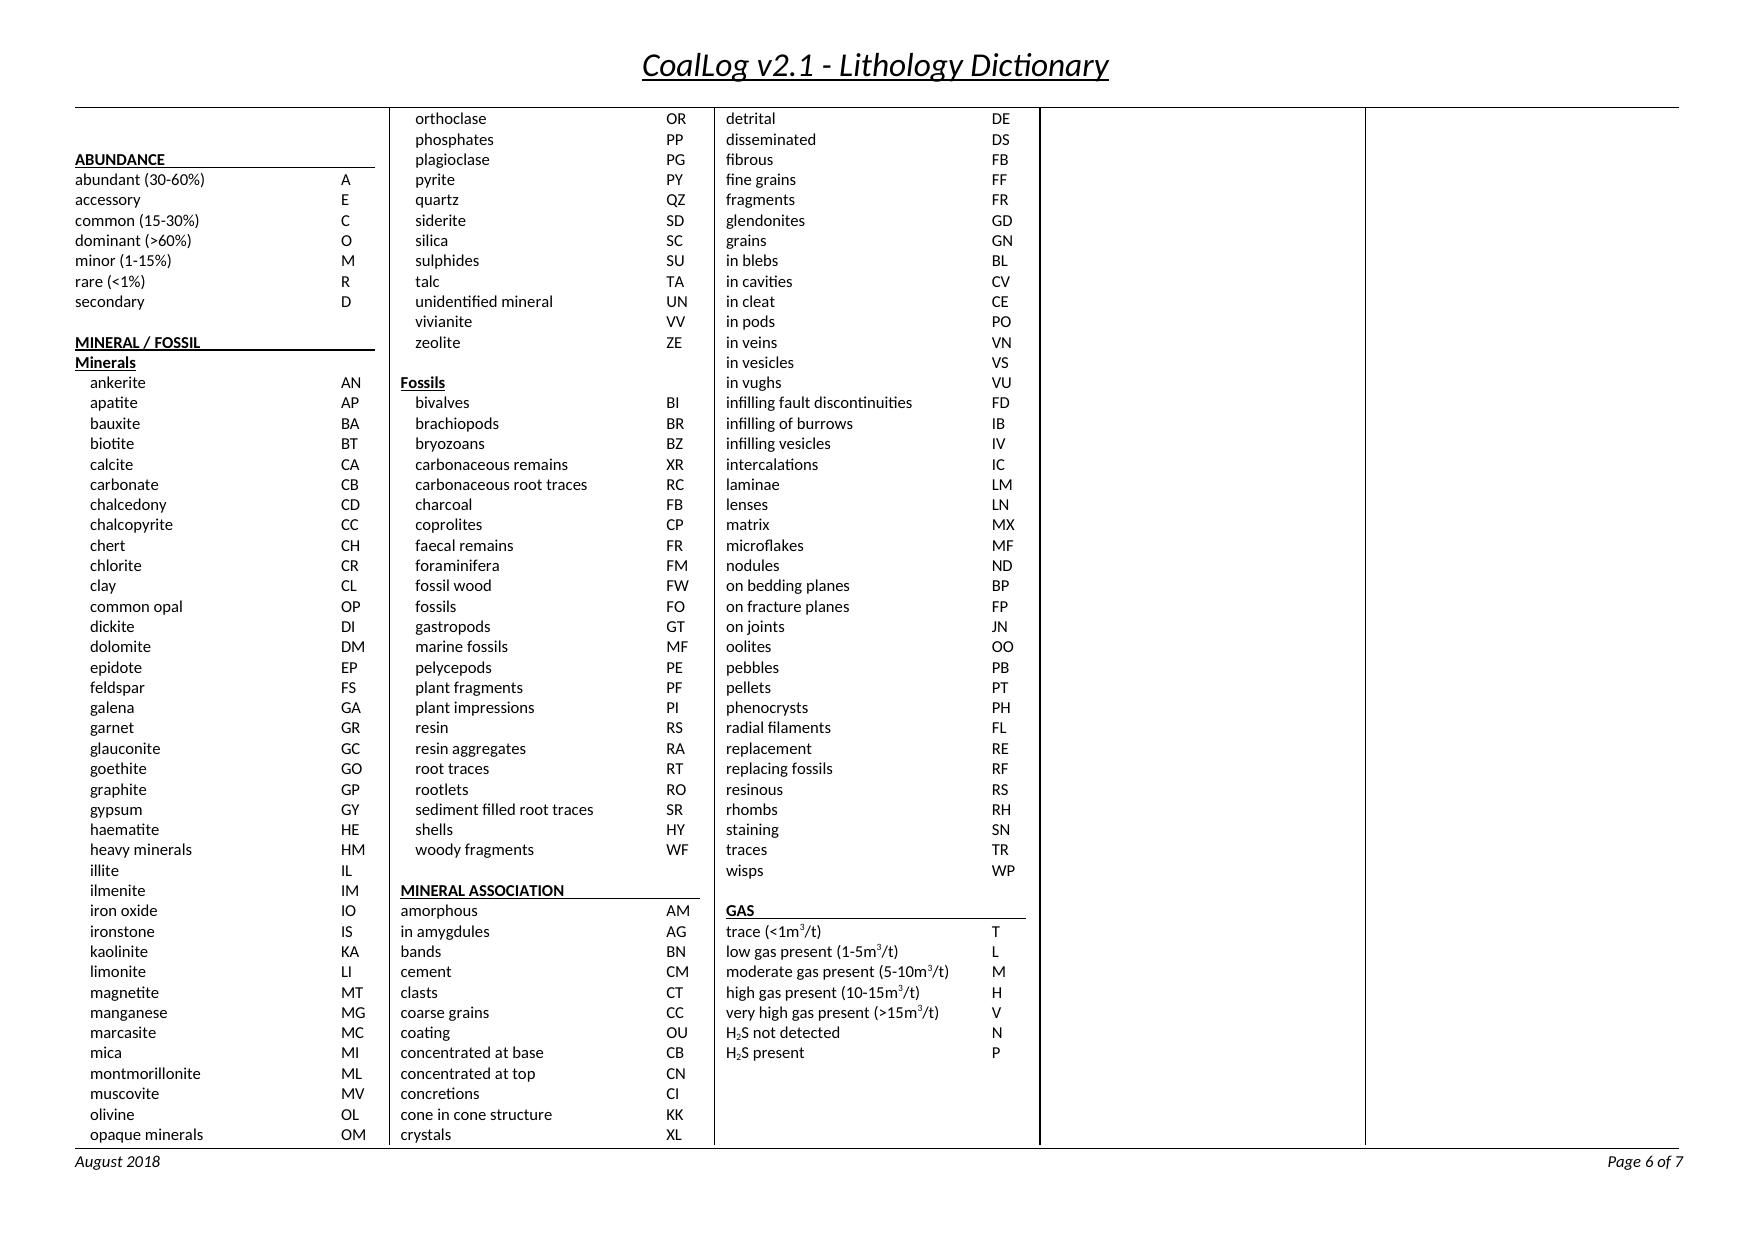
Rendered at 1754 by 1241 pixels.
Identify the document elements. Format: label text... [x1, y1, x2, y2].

text phenocrysts PH [726, 697, 1039, 718]
text bivalves BI [400, 393, 714, 413]
text sulphides SU [400, 251, 714, 271]
text H2S present P [726, 1043, 1039, 1063]
text magnetite MT [75, 982, 389, 1002]
text in amygdules AG [400, 921, 714, 941]
text graphite GP [75, 779, 389, 799]
text carbonaceous remains XR [400, 454, 714, 474]
text galena GA [75, 697, 389, 718]
text coprolites CP [400, 515, 714, 535]
text trace (<1m3/t) T [726, 921, 1039, 941]
text chert CH [75, 535, 389, 555]
text infilling of burrows IB [726, 413, 1039, 433]
text in veins VN [726, 332, 1039, 352]
text fibrous FB [726, 149, 1039, 169]
text carbonate CB [75, 474, 389, 494]
text moderate gas present (5-10m3/t) M [726, 962, 1039, 982]
text infilling vesicles IV [726, 433, 1039, 454]
text concretions CI [400, 1083, 714, 1104]
text heavy minerals HM [75, 840, 389, 860]
text siderite SD [400, 210, 714, 230]
text mica MI [75, 1043, 389, 1063]
text disseminated DS [726, 129, 1039, 149]
text charcoal FB [400, 494, 714, 515]
text kaolinite KA [75, 941, 389, 962]
text garnet GR [75, 718, 389, 738]
text goethite GO [75, 758, 389, 779]
text shells HY [400, 819, 714, 840]
text zeolite ZE [400, 332, 714, 352]
text faecal remains FR [400, 535, 714, 555]
text minor (1-15%) M [75, 251, 389, 271]
text oolites OO [726, 637, 1039, 657]
text feldspar FS [75, 677, 389, 697]
text glendonites GD [726, 210, 1039, 230]
text marine fossils MF [400, 637, 714, 657]
text brachiopods BR [400, 413, 714, 433]
text fragments FR [726, 190, 1039, 210]
text bauxite BA [75, 413, 389, 433]
text glauconite GC [75, 738, 389, 758]
text talc TA [400, 271, 714, 291]
text grains GN [726, 230, 1039, 251]
text manganese MG [75, 1002, 389, 1022]
text rare (<1%) R [75, 271, 389, 291]
text matrix MX [726, 515, 1039, 535]
text bryozoans BZ [400, 433, 714, 454]
text cement CM [400, 962, 714, 982]
text on joints JN [726, 616, 1039, 637]
text gastropods GT [400, 616, 714, 637]
text phosphates PP [400, 129, 714, 149]
text infilling fault discontinuities FD [726, 393, 1039, 413]
text in pods PO [726, 312, 1039, 332]
text high gas present (10-15m3/t) H [726, 982, 1039, 1002]
text clay CL [75, 576, 389, 596]
text radial filaments FL [726, 718, 1039, 738]
text dickite DI [75, 616, 389, 637]
text calcite CA [75, 454, 389, 474]
text gypsum GY [75, 799, 389, 819]
text detrital DE [726, 108, 1039, 129]
text H2S not detected N [726, 1022, 1039, 1043]
text ironstone IS [75, 921, 389, 941]
text pellets PT [726, 677, 1039, 697]
text opaque minerals OM [75, 1124, 389, 1144]
text foraminifera FM [400, 555, 714, 576]
text staining SN [726, 819, 1039, 840]
text nodules ND [726, 555, 1039, 576]
text montmorillonite ML [75, 1063, 389, 1083]
text on bedding planes BP [726, 576, 1039, 596]
text resinous RS [726, 779, 1039, 799]
text olivine OL [75, 1104, 389, 1124]
text intercalations IC [726, 454, 1039, 474]
text orthoclase OR [400, 108, 714, 129]
text common (15-30%) C [75, 210, 389, 230]
text in vesicles VS [726, 352, 1039, 372]
text rhombs RH [726, 799, 1039, 819]
text plant impressions PI [400, 697, 714, 718]
text resin RS [400, 718, 714, 738]
text laminae LM [726, 474, 1039, 494]
text coating OU [400, 1022, 714, 1043]
text wisps WP [726, 860, 1039, 880]
text biotite BT [75, 433, 389, 454]
text unidentified mineral UN [400, 291, 714, 312]
text traces TR [726, 840, 1039, 860]
text MINERAL ASSOCIATION [400, 880, 714, 901]
text marcasite MC [75, 1022, 389, 1043]
text Minerals [75, 352, 389, 372]
text root traces RT [400, 758, 714, 779]
text replacement RE [726, 738, 1039, 758]
text fossils FO [400, 596, 714, 616]
text GAS [726, 901, 1039, 921]
text pebbles PB [726, 657, 1039, 677]
text in vughs VU [726, 372, 1039, 393]
text illite IL [75, 860, 389, 880]
text crystals XL [400, 1124, 714, 1144]
text MINERAL / FOSSIL [75, 332, 389, 352]
text common opal OP [75, 596, 389, 616]
text fossil wood FW [400, 576, 714, 596]
text sediment filled root traces SR [400, 799, 714, 819]
text epidote EP [75, 657, 389, 677]
text amorphous AM [400, 901, 714, 921]
text pelycepods PE [400, 657, 714, 677]
text low gas present (1-5m3/t) L [726, 941, 1039, 962]
text pyrite PY [400, 169, 714, 190]
text in blebs BL [726, 251, 1039, 271]
text in cavities CV [726, 271, 1039, 291]
text chalcedony CD [75, 494, 389, 515]
text accessory E [75, 190, 389, 210]
text abundant (30-60%) A [75, 169, 389, 190]
text bands BN [400, 941, 714, 962]
text cone in cone structure KK [400, 1104, 714, 1124]
text coarse grains CC [400, 1002, 714, 1022]
text microflakes MF [726, 535, 1039, 555]
text muscovite MV [75, 1083, 389, 1104]
text plagioclase PG [400, 149, 714, 169]
text secondary D [75, 291, 389, 312]
text apatite AP [75, 393, 389, 413]
text iron oxide IO [75, 901, 389, 921]
text ankerite AN [75, 372, 389, 393]
text Fossils [400, 372, 714, 393]
text clasts CT [400, 982, 714, 1002]
text haematite HE [75, 819, 389, 840]
text vivianite VV [400, 312, 714, 332]
text ilmenite IM [75, 880, 389, 901]
text very high gas present (>15m3/t) V [726, 1002, 1039, 1022]
text silica SC [400, 230, 714, 251]
text chlorite CR [75, 555, 389, 576]
text lenses LN [726, 494, 1039, 515]
text ABUNDANCE [75, 149, 389, 169]
text resin aggregates RA [400, 738, 714, 758]
text carbonaceous root traces RC [400, 474, 714, 494]
text in cleat CE [726, 291, 1039, 312]
text woody fragments WF [400, 840, 714, 860]
text dolomite DM [75, 637, 389, 657]
text rootlets RO [400, 779, 714, 799]
text replacing fossils RF [726, 758, 1039, 779]
text concentrated at base CB [400, 1043, 714, 1063]
text limonite LI [75, 962, 389, 982]
text quartz QZ [400, 190, 714, 210]
text dominant (>60%) O [75, 230, 389, 251]
text chalcopyrite CC [75, 515, 389, 535]
text concentrated at top CN [400, 1063, 714, 1083]
text on fracture planes FP [726, 596, 1039, 616]
text plant fragments PF [400, 677, 714, 697]
text fine grains FF [726, 169, 1039, 190]
